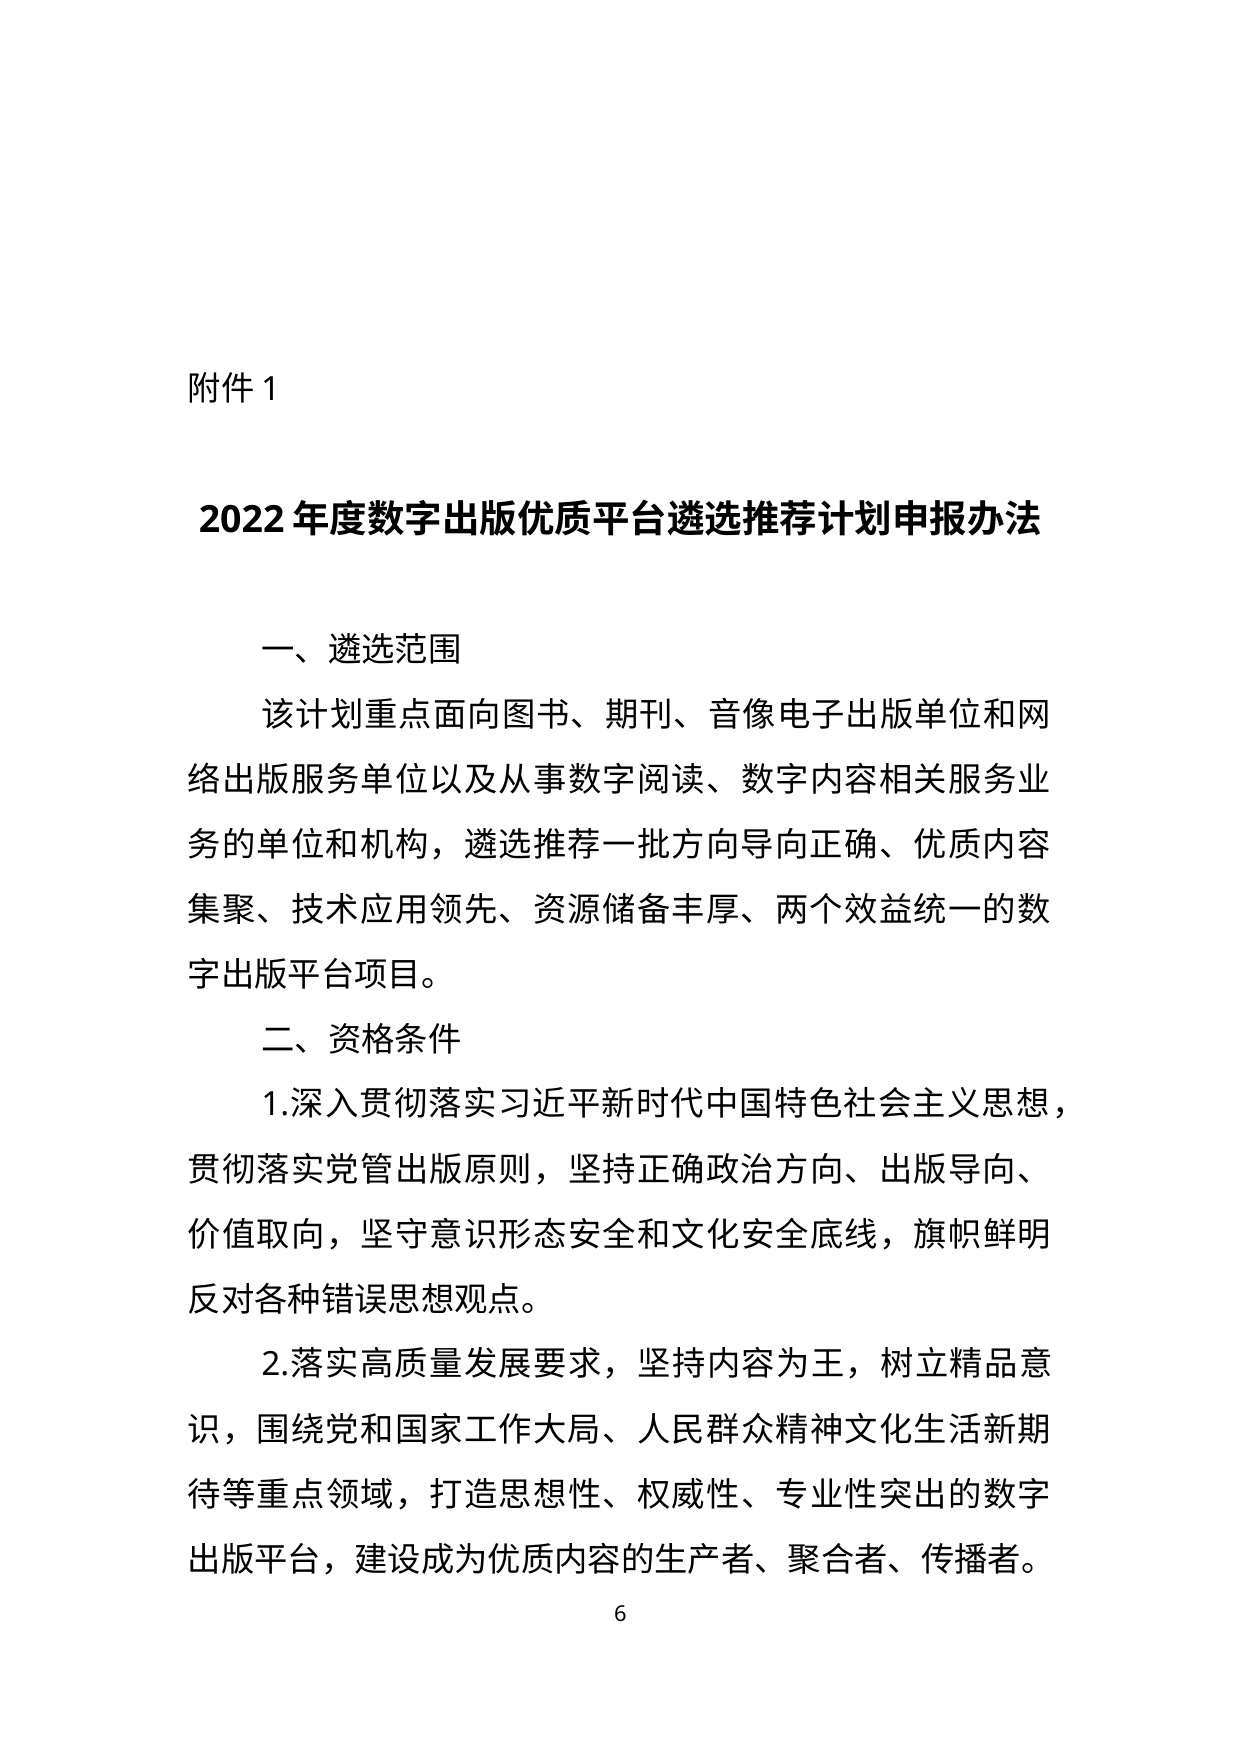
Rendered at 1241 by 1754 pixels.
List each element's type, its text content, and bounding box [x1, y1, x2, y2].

text 该计划重点面向图书、期刊、音像电子出版单位和网络出版服务单位以及从事数字阅读、数字内容相关服务业务的单位和机构，遴选推荐一批方向导向正确、优质内容集聚、技术应用领先、资源储备丰厚、两个效益统一的数字出版平台项目。 [187, 679, 1053, 1004]
text 2022年度数字出版优质平台遴选推荐计划申报办法 [187, 484, 1053, 549]
text 一、遴选范围 [187, 614, 1053, 679]
text 二、资格条件 [187, 1004, 1053, 1069]
text 2.落实高质量发展要求，坚持内容为王，树立精品意识，围绕党和国家工作大局、人民群众精神文化生活新期待等重点领域，打造思想性、权威性、专业性突出的数字出版平台，建设成为优质内容的生产者、聚合者、传播者。 [187, 1329, 1053, 1589]
text 附件1 [187, 354, 1053, 419]
text 1.深入贯彻落实习近平新时代中国特色社会主义思想，贯彻落实党管出版原则，坚持正确政治方向、出版导向、价值取向，坚守意识形态安全和文化安全底线，旗帜鲜明反对各种错误思想观点。 [187, 1069, 1053, 1329]
